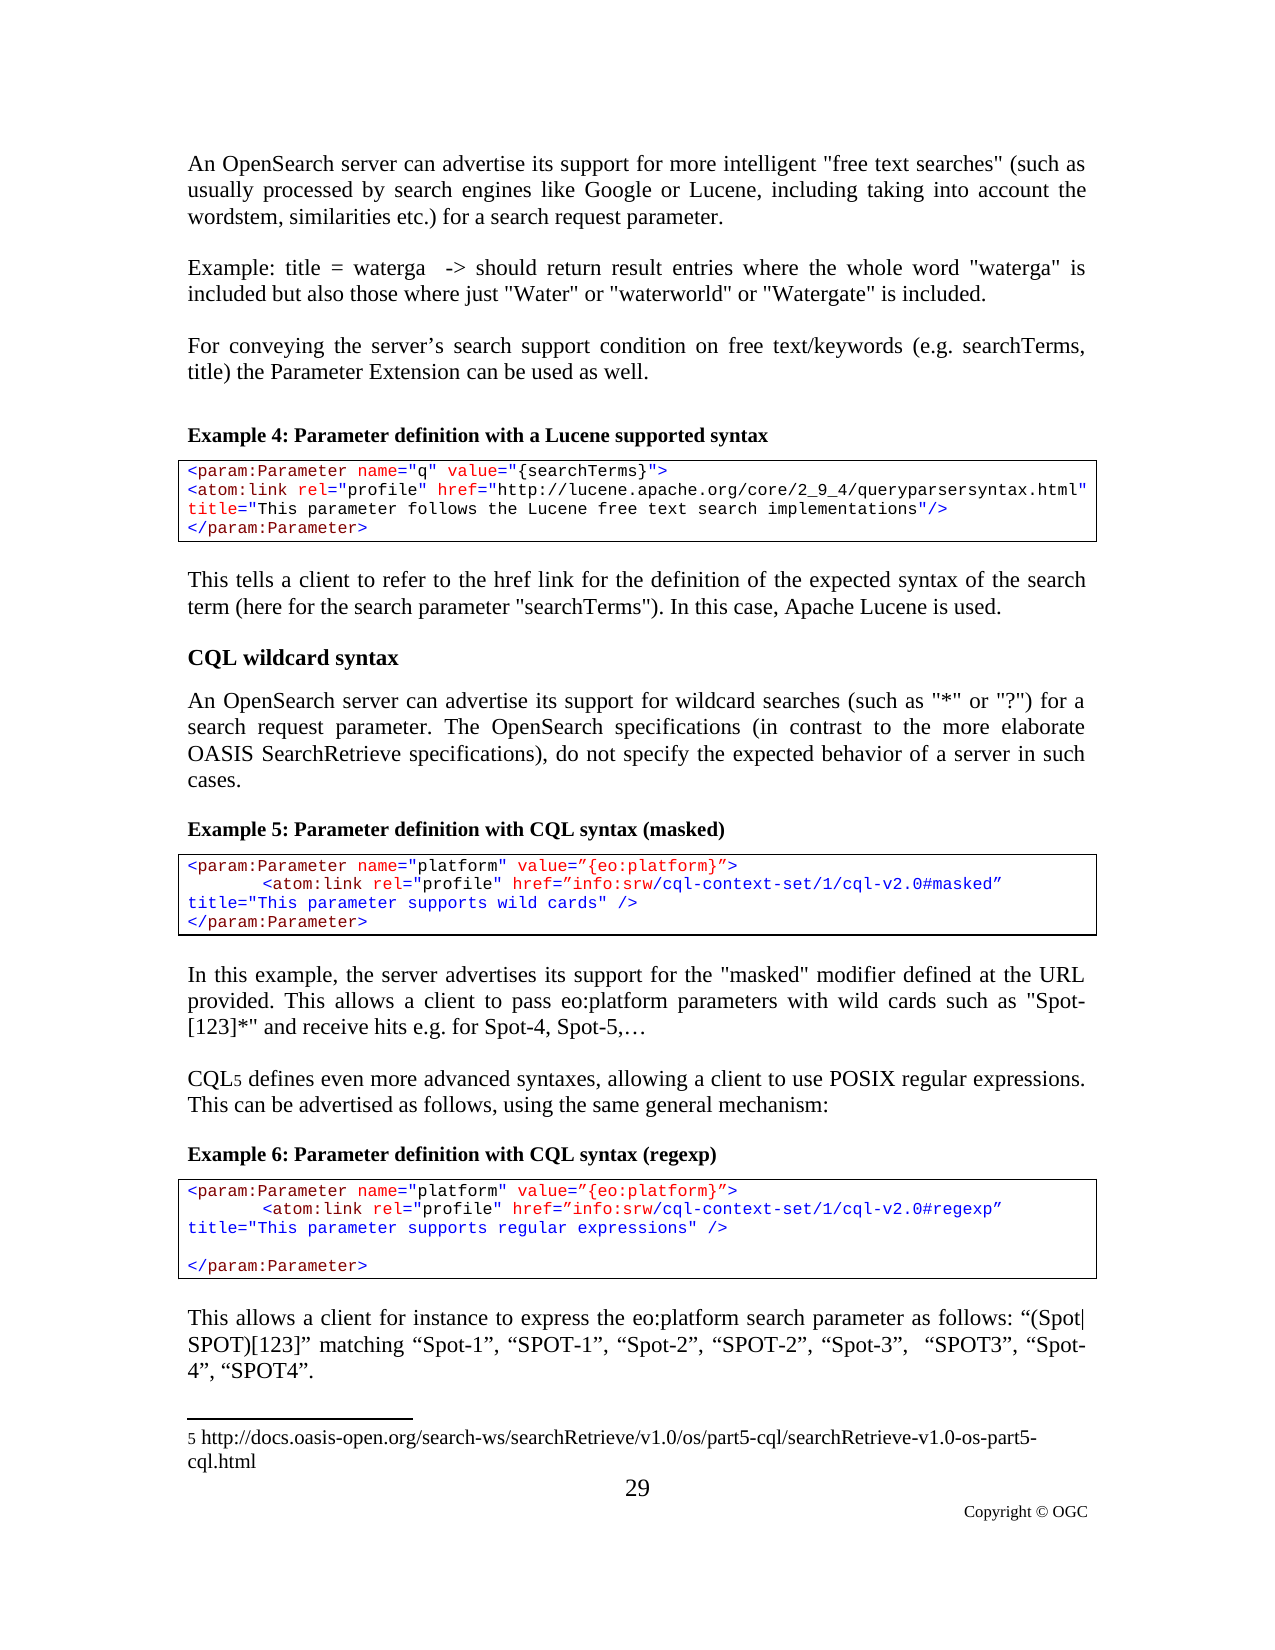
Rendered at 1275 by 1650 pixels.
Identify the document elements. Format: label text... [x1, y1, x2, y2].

text This tells a client to refer to the href link for the definition of the expected syntax of the search term (here for the search parameter "searchTerms"). In this case, Apache Lucene is used. [187, 567, 1087, 619]
text <atom:link rel="profile" href=”info:srw/cql-context-set/1/cql-v2.0#regexp” title="This parameter supports regular expressions" /> [187, 1201, 1087, 1239]
text </param:Parameter> [179, 516, 1096, 541]
text <param:Parameter name="platform" value=”{eo:platform}”> [179, 1180, 1096, 1201]
text An OpenSearch server can advertise its support for more intelligent "free text searches" (such as usually processed by search engines like Google or Lucene, including taking into account the wordstem, similarities etc.) for a search request parameter. [187, 150, 1087, 229]
text For conveying the server’s search support condition on free text/keywords (e.g. searchTerms, title) the Parameter Extension can be used as well. [187, 332, 1087, 384]
text Example 6: Parameter definition with CQL syntax (regexp) [187, 1142, 1087, 1166]
text This allows a client for instance to express the eo:platform search parameter as follows: “(Spot|SPOT)[123]” matching “Spot-1”, “SPOT-1”, “Spot-2”, “SPOT-2”, “Spot-3”, “SPOT3”, “Spot-4”, “SPOT4”. [187, 1304, 1087, 1383]
text An OpenSearch server can advertise its support for wildcard searches (such as "*" or "?") for a search request parameter. The OpenSearch specifications (in contrast to the more elaborate OASIS SearchRetrieve specifications), do not specify the expected behavior of a server in such cases. [187, 687, 1087, 792]
text </param:Parameter> [179, 1254, 1096, 1278]
text <param:Parameter name="q" value="{searchTerms}"> [179, 461, 1096, 482]
text Example: title = waterga -> should return result entries where the whole word "waterga" is included but also those where just "Water" or "waterworld" or "Watergate" is included. [187, 254, 1087, 307]
text Example 4: Parameter definition with a Lucene supported syntax [187, 423, 1087, 447]
text Example 5: Parameter definition with CQL syntax (masked) [187, 817, 1087, 841]
text In this example, the server advertises its support for the "masked" modifier defined at the URL provided. This allows a client to pass eo:platform parameters with wild cards such as "Spot-[123]*" and receive hits e.g. for Spot-4, Spot-5,… [187, 961, 1087, 1040]
text <atom:link rel="profile" href=”info:srw/cql-context-set/1/cql-v2.0#masked” title="This parameter supports wild cards" /> [187, 876, 1087, 911]
text <param:Parameter name="platform" value=”{eo:platform}”> [179, 855, 1096, 876]
text </param:Parameter> [179, 911, 1096, 934]
text CQL wildcard syntax [187, 644, 1087, 671]
text CQL defines even more advanced syntaxes, allowing a client to use POSIX regular expressions. This can be advertised as follows, using the same general mechanism: [187, 1065, 1087, 1117]
text <atom:link rel="profile" href="http://lucene.apache.org/core/2_9_4/queryparsersyntax.html" title="This parameter follows the Lucene free text search implementations"/> [187, 482, 1087, 516]
